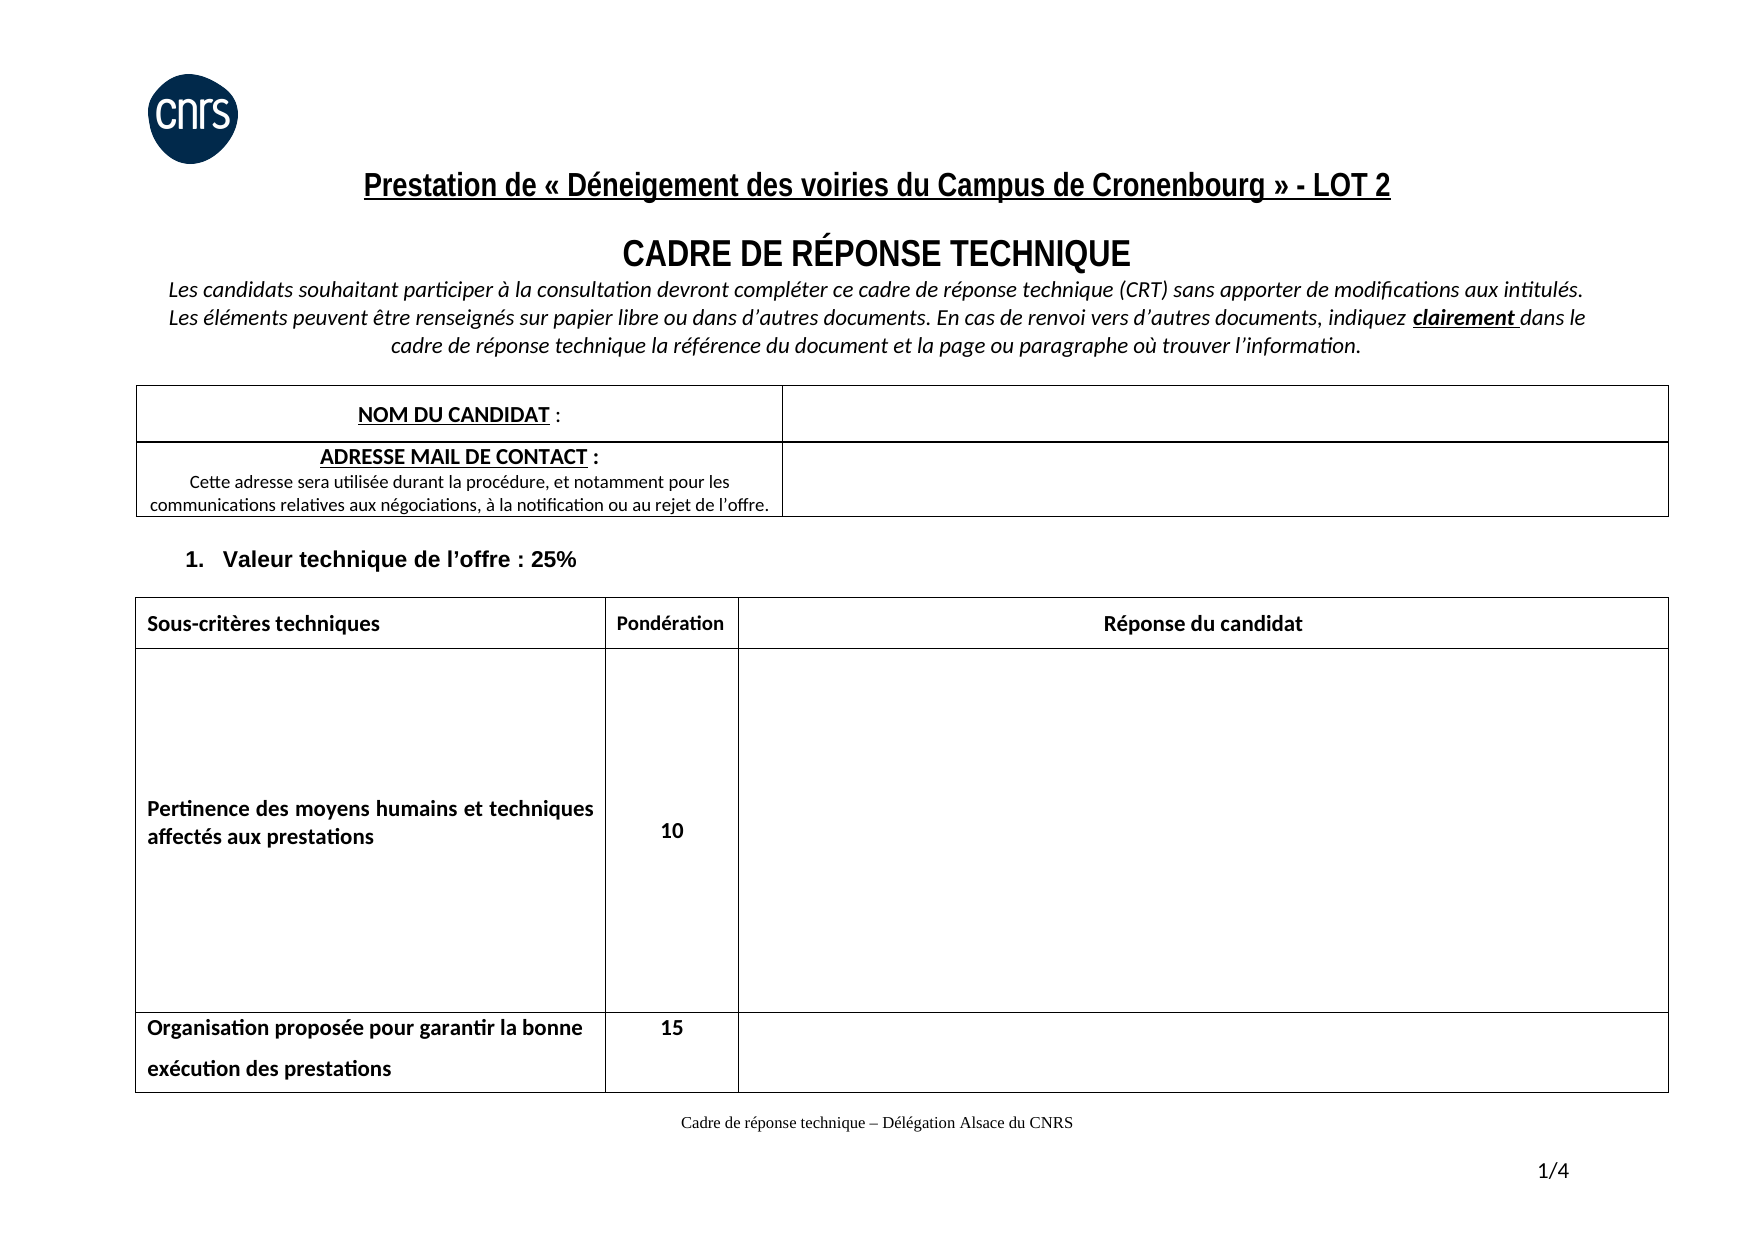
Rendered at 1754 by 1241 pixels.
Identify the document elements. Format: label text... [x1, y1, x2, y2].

table_header [783, 386, 1668, 441]
table_cell 15 [606, 1013, 738, 1092]
text Les candidats souhaitant participer à la consultation devront compléter ce cadre de réponse technique (CRT) sans apporter de modifications aux intitulés. [148, 275, 1606, 303]
table_cell [739, 1013, 1668, 1092]
list Valeur technique de l’offre : 25% [185, 546, 1606, 572]
table_header Sous-critères techniques [136, 598, 605, 648]
table_cell Organisation proposée pour garantir la bonne exécution des prestations [136, 1013, 605, 1092]
table_cell [739, 649, 1668, 1012]
text Les éléments peuvent être renseignés sur papier libre ou dans d’autres documents. En cas de renvoi vers d’autres documents, indiquez clairement dans le cadre de réponse technique la référence du document et la page ou paragraphe où trouver l’information. [148, 303, 1606, 359]
table_cell [783, 443, 1668, 516]
text CADRE DE RÉPONSE TECHNIQUE [148, 232, 1606, 275]
table_cell 10 [606, 649, 738, 1012]
table_header Réponse du candidat [739, 598, 1668, 648]
table_header NOM DU CANDIDAT : [137, 386, 782, 441]
table_cell Pertinence des moyens humains et techniques affectés aux prestations [136, 649, 605, 1012]
text Prestation de « Déneigement des voiries du Campus de Cronenbourg » - LOT 2 [148, 165, 1606, 203]
table_cell ADRESSE MAIL DE CONTACT : Cette adresse sera utilisée durant la procédure, et notamment pour les communications relatives aux négociations, à la notification ou au rejet de l’offre. [137, 443, 782, 516]
picture [147, 73, 239, 165]
table_header Pondération [606, 598, 738, 648]
